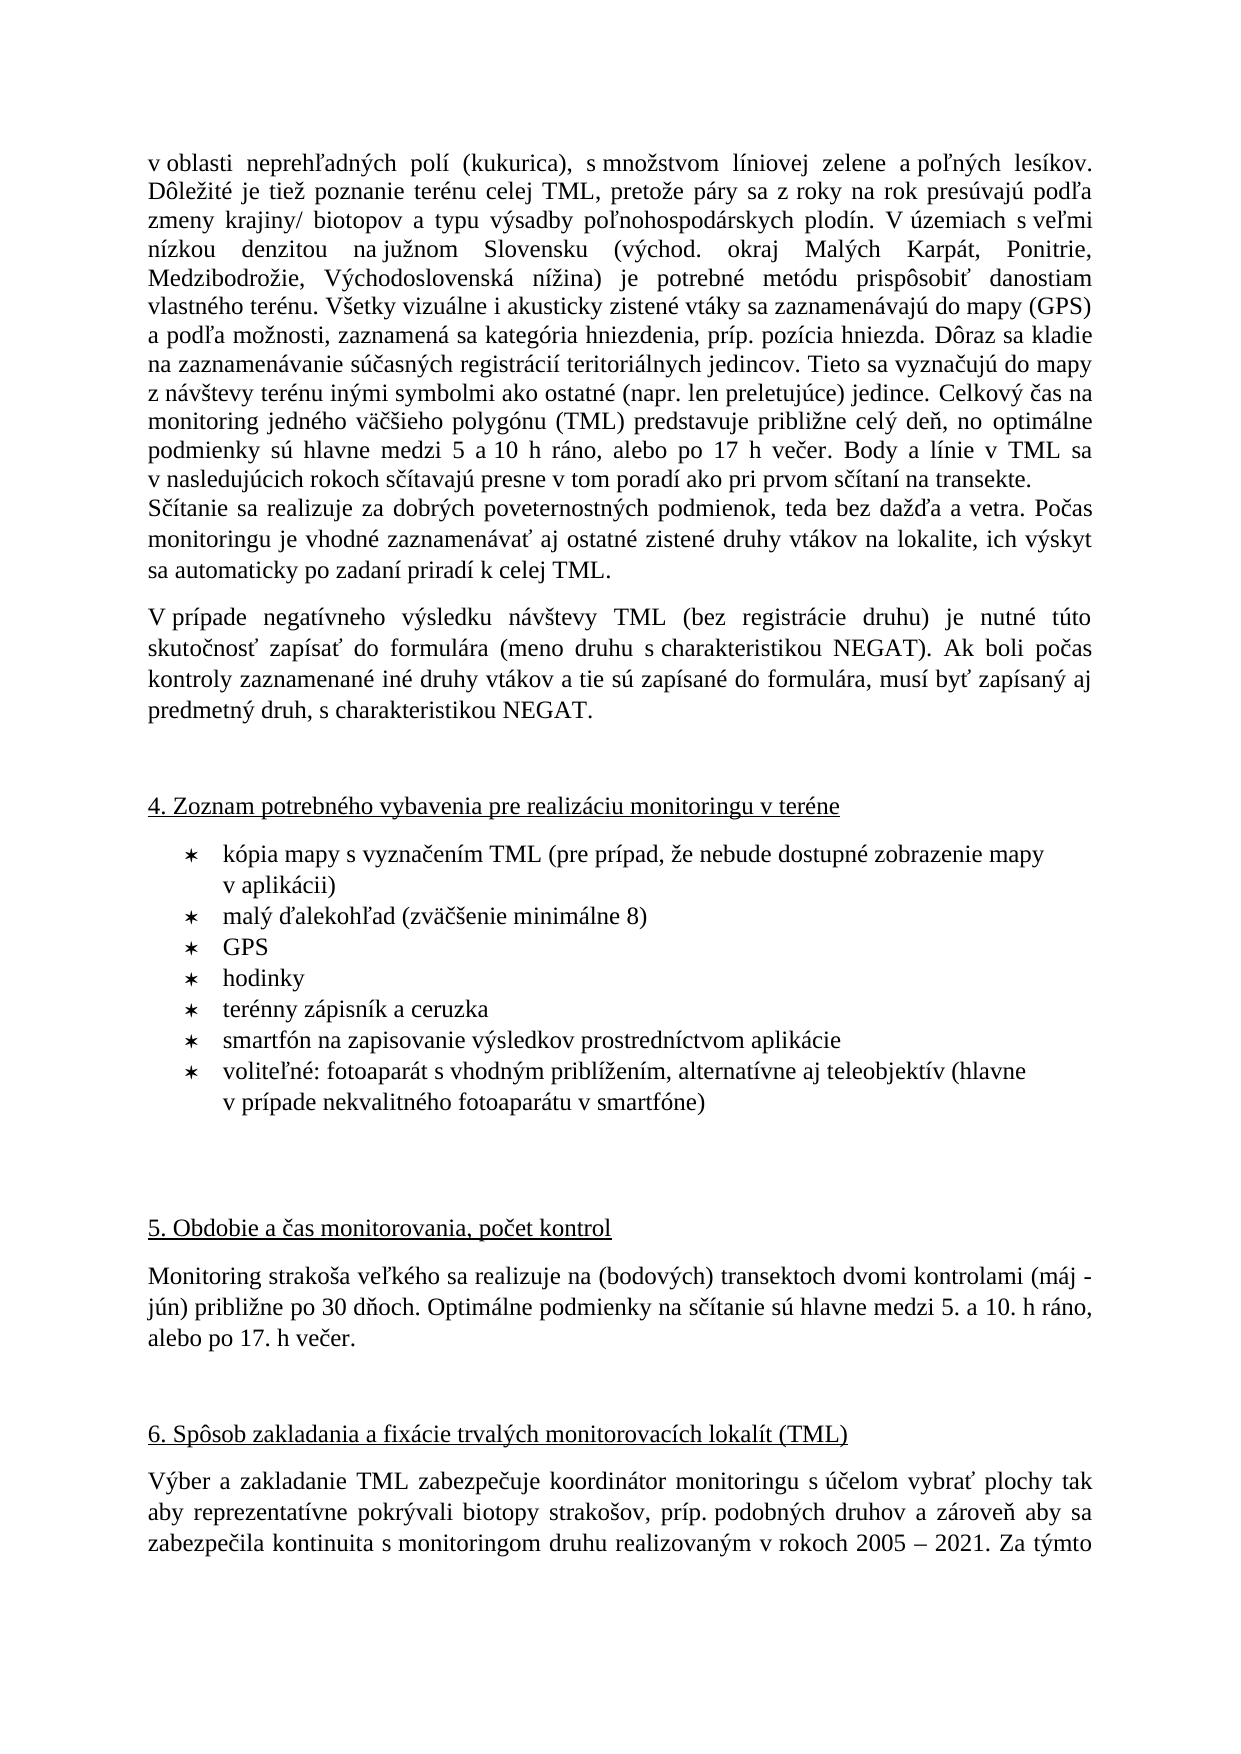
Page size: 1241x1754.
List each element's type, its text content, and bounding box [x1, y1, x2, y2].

list kópia mapy s vyznačením TML (pre prípad, že nebude dostupné zobrazenie mapy v aplikácii) [185, 839, 1093, 898]
text Sčítanie sa realizuje za dobrých poveternostných podmienok, teda bez dažďa a vetra. Počas monitoringu je vhodné zaznamenávať aj ostatné zistené druhy vtákov na lokalite, ich výskyt sa automaticky po zadaní priradí k celej TML. [148, 493, 1093, 583]
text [148, 1466, 1093, 1557]
text Monitoring strakoša veľkého sa realizuje na (bodových) transektoch dvomi kontrolami (máj - jún) približne po 30 dňoch. Optimálne podmienky na sčítanie sú hlavne medzi 5. a 10. h ráno, alebo po 17. h večer. [148, 1261, 1093, 1352]
list voliteľné: fotoaparát s vhodným priblížením, alternatívne aj teleobjektív (hlavne v prípade nekvalitného fotoaparátu v smartfóne) [185, 1056, 1093, 1116]
list GPS [185, 932, 1093, 961]
list malý ďalekohľad (zväčšenie minimálne 8) [185, 901, 1093, 929]
list hodinky [185, 963, 1093, 992]
text 6. Spôsob zakladania a fixácie trvalých monitorovacích lokalít (TML) [148, 1419, 1093, 1447]
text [148, 148, 1093, 493]
text 5. Obdobie a čas monitorovania, počet kontrol [148, 1213, 1093, 1242]
list terénny zápisník a ceruzka [185, 994, 1093, 1023]
list smartfón na zapisovanie výsledkov prostredníctvom aplikácie [185, 1025, 1093, 1054]
text V prípade negatívneho výsledku návštevy TML (bez registrácie druhu) je nutné túto skutočnosť zapísať do formulára (meno druhu s charakteristikou NEGAT). Ak boli počas kontroly zaznamenané iné druhy vtákov a tie sú zapísané do formulára, musí byť zapísaný aj predmetný druh, s charakteristikou NEGAT. [148, 602, 1093, 724]
text 4. Zoznam potrebného vybavenia pre realizáciu monitoringu v teréne [148, 791, 1093, 820]
